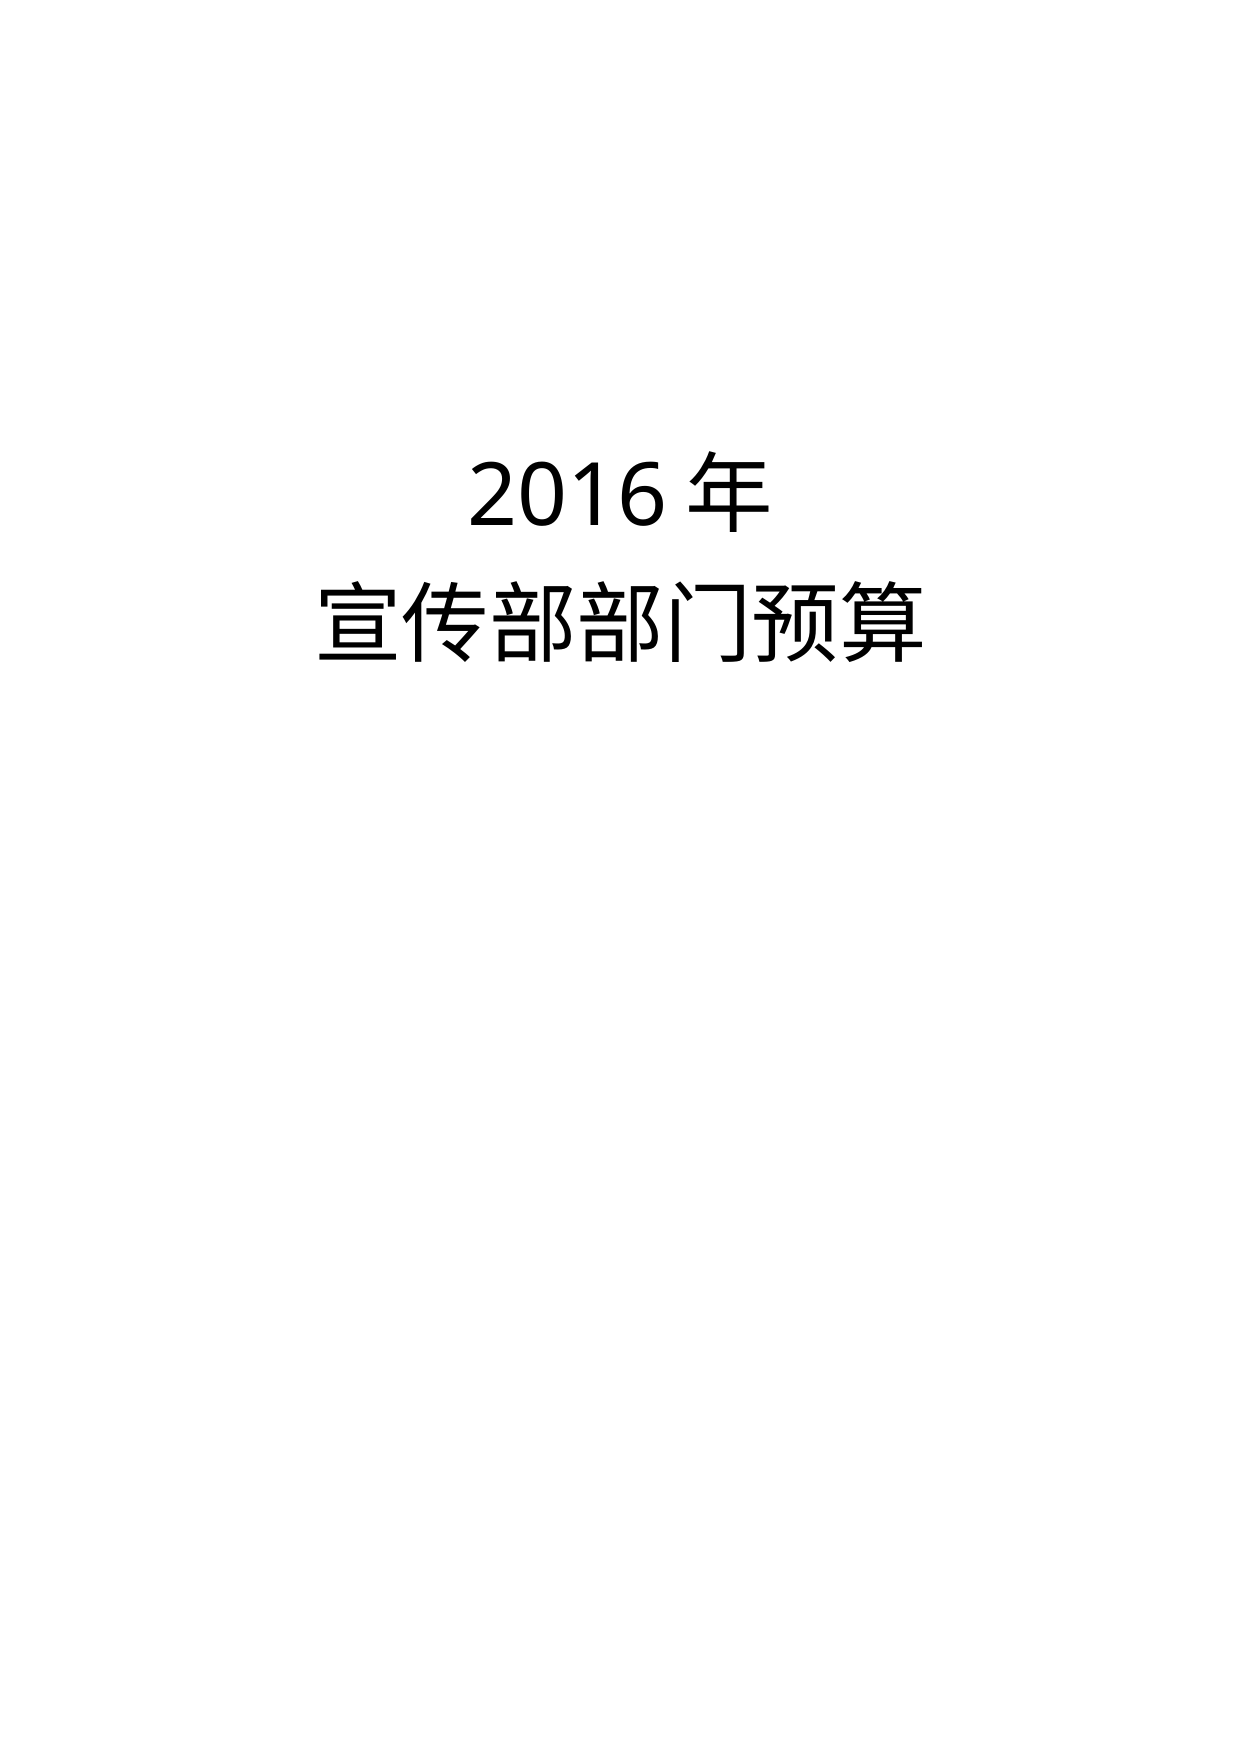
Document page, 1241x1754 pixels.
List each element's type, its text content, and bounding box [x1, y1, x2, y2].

text 宣传部部门预算 [187, 552, 1053, 682]
text 2016年 [187, 422, 1053, 552]
